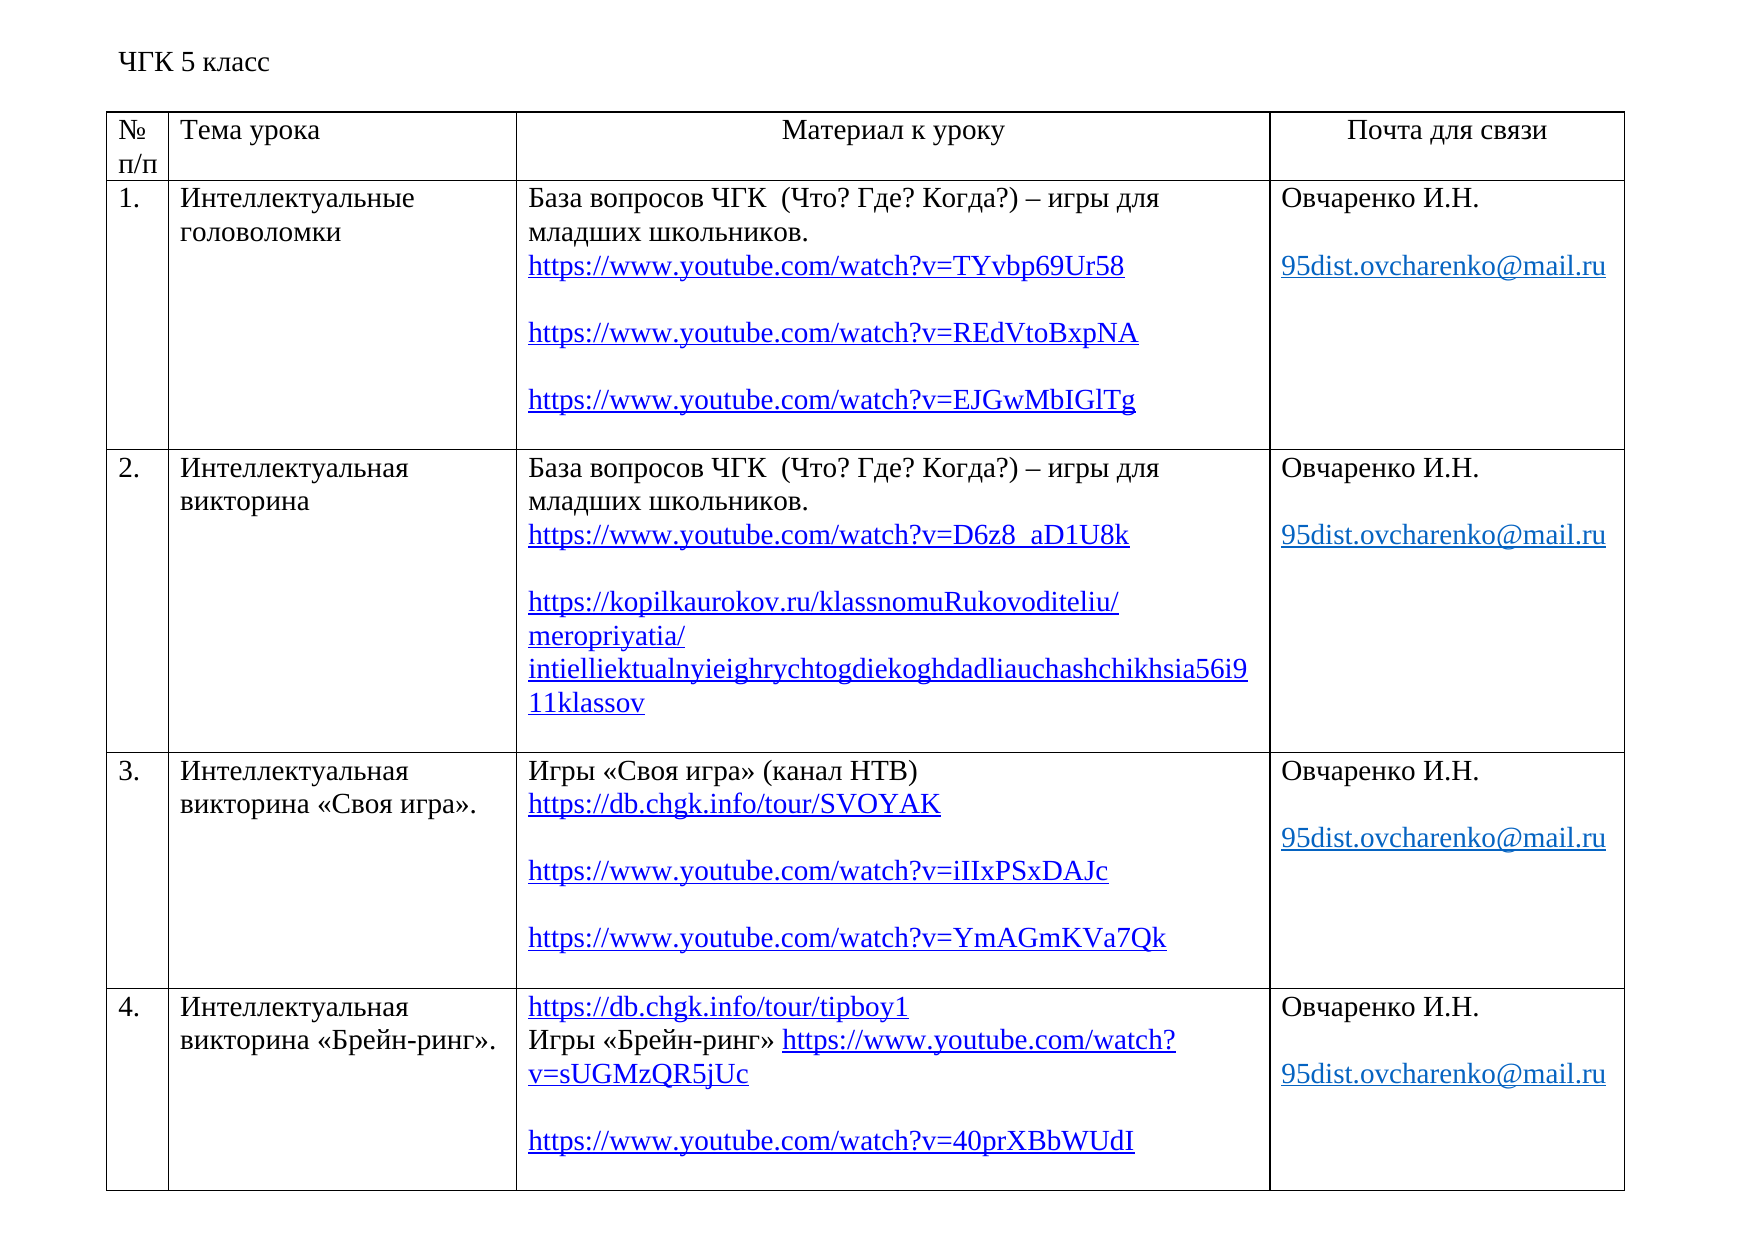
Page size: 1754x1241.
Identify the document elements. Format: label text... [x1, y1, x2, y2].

table_cell Интеллектуальная викторина «Своя игра». [169, 753, 516, 988]
table_cell Овчаренко И.Н. 95dist.ovcharenko@mail.ru [1271, 989, 1624, 1190]
table_header № п/п [107, 113, 168, 179]
table_cell 4. [107, 989, 168, 1190]
table_header Материал к уроку [517, 113, 1269, 179]
table_cell База вопросов ЧГК (Что? Где? Когда?) – игры для младших школьников. https://www.youtube.com/watch?v=TYvbp69Ur58 https://www.youtube.com/watch?v=REdVtoBxpNA https://www.youtube.com/watch?v=EJGwMbIGlTg [517, 181, 1269, 449]
table_cell Овчаренко И.Н. 95dist.ovcharenko@mail.ru [1271, 450, 1624, 752]
table_cell Интеллектуальная викторина «Брейн-ринг». [169, 989, 516, 1190]
table_cell 2. [107, 450, 168, 752]
table_cell 3. [107, 753, 168, 988]
table_cell https://db.chgk.info/tour/tipboy1 Игры «Брейн-ринг» https://www.youtube.com/watch?v=sUGMzQR5jUc https://www.youtube.com/watch?v=40prXBbWUdI [517, 989, 1269, 1190]
table_cell Игры «Своя игра» (канал НТВ) https://db.chgk.info/tour/SVOYAK https://www.youtube.com/watch?v=iIIxPSxDAJc https://www.youtube.com/watch?v=YmAGmKVa7Qk [517, 753, 1269, 988]
table_cell Интеллектуальные головоломки [169, 181, 516, 449]
table_header Почта для связи [1271, 113, 1624, 179]
table_cell Овчаренко И.Н. 95dist.ovcharenko@mail.ru [1271, 753, 1624, 988]
table_header Тема урока [169, 113, 516, 179]
table_cell Интеллектуальная викторина [169, 450, 516, 752]
text ЧГК 5 класс [118, 44, 1636, 78]
table_cell 1. [107, 181, 168, 449]
table_cell Овчаренко И.Н. 95dist.ovcharenko@mail.ru [1271, 181, 1624, 449]
table_cell База вопросов ЧГК (Что? Где? Когда?) – игры для младших школьников. https://www.youtube.com/watch?v=D6z8_aD1U8k https://kopilkaurokov.ru/klassnomuRukovoditeliu/meropriyatia/intielliektualnyieighrychtogdiekoghdadliauchashchikhsia56i911klassov [517, 450, 1269, 752]
